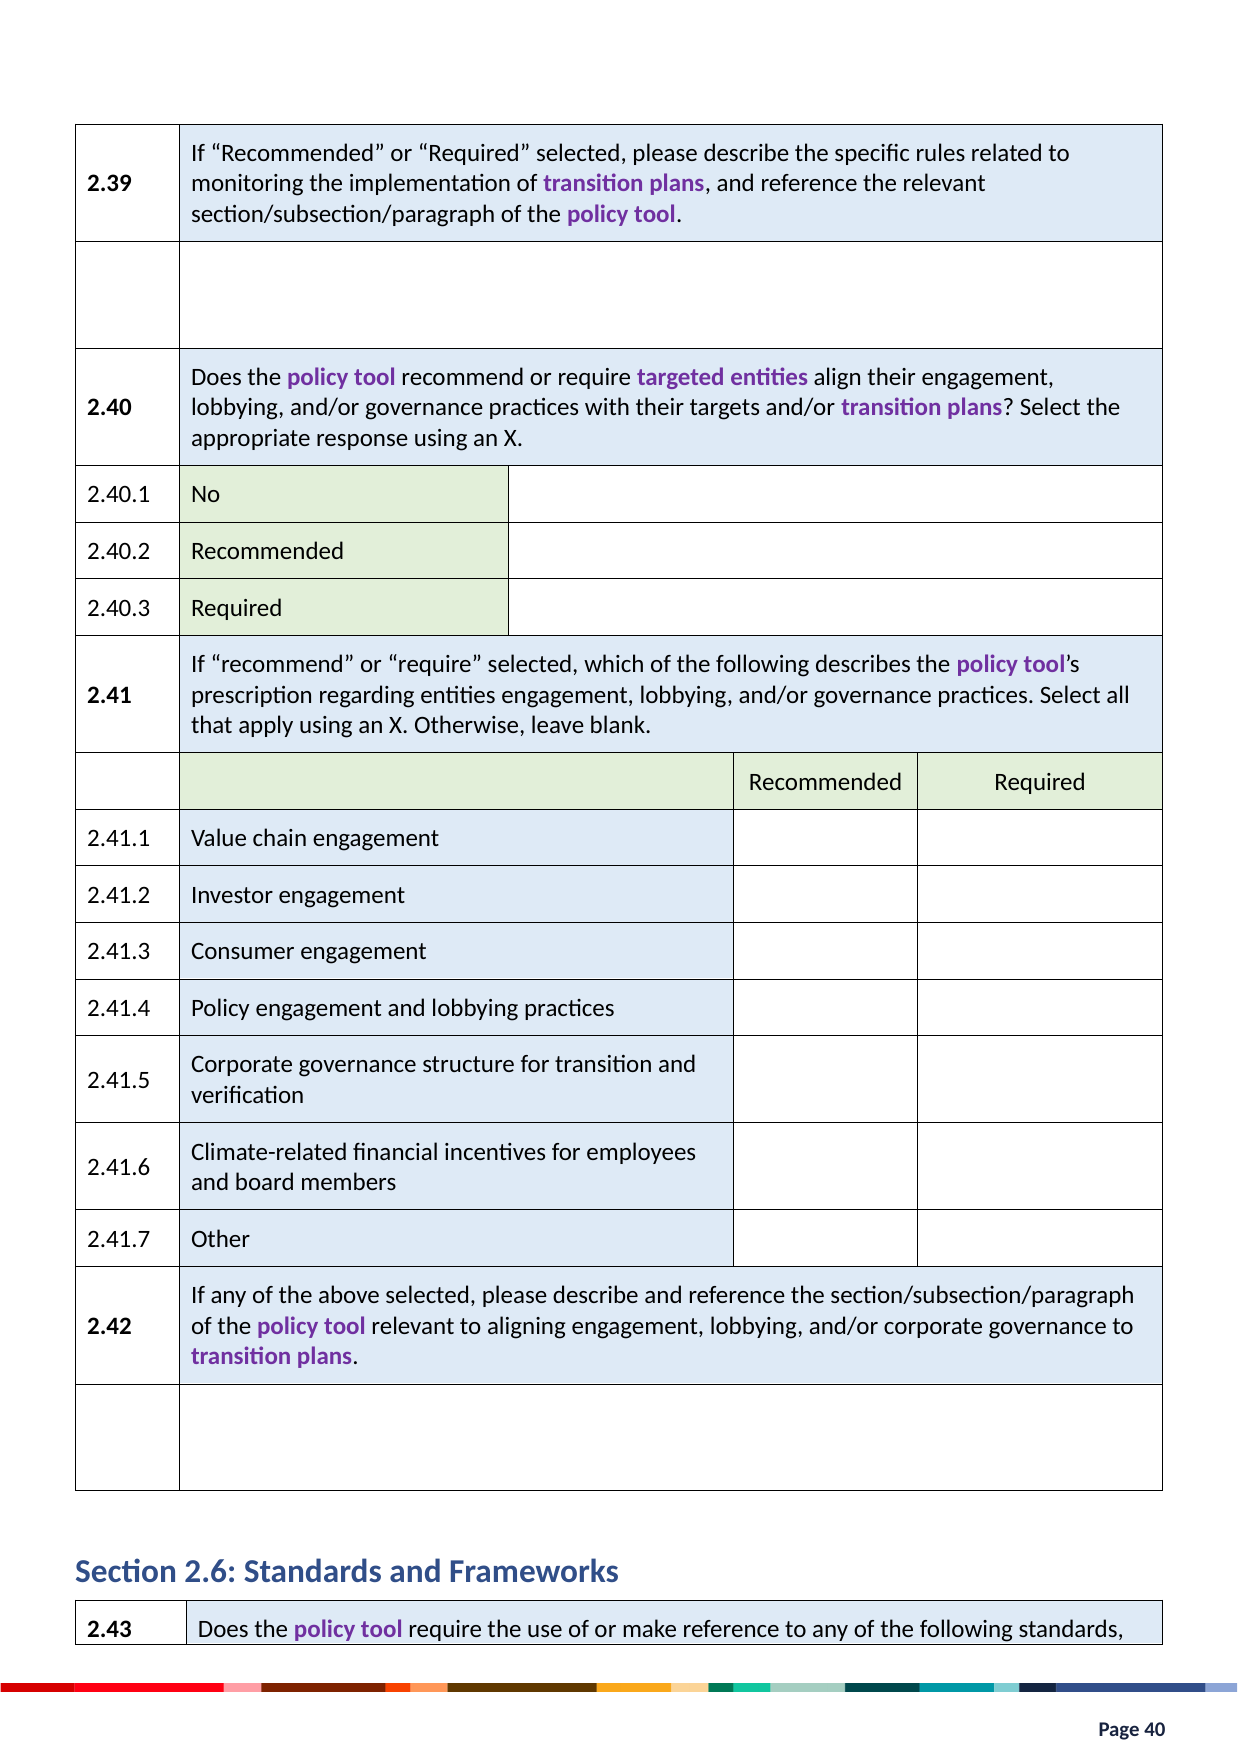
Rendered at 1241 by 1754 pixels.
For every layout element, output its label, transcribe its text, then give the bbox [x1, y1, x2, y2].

table_cell Required [918, 753, 1162, 809]
table_cell 2.41.6 [76, 1123, 179, 1209]
table_cell 2.40.1 [76, 466, 179, 522]
table_cell Other [180, 1210, 733, 1266]
table_cell 2.41.4 [76, 980, 179, 1035]
table_cell If “recommend” or “require” selected, which of the following describes the policy tool’s prescription regarding entities engagement, lobbying, and/or governance practices. Select all that apply using an X. Otherwise, leave blank. [180, 636, 1162, 752]
table_cell [180, 242, 1162, 347]
table_cell 2.41.1 [76, 810, 179, 865]
table_cell 2.42 [76, 1267, 179, 1383]
table_cell 2.39 [76, 125, 179, 241]
table_cell [509, 523, 1162, 578]
table_cell [734, 980, 917, 1035]
table_cell [76, 1385, 179, 1490]
table_cell [180, 753, 733, 809]
table_cell Recommended [734, 753, 917, 809]
table_cell 2.40.3 [76, 579, 179, 635]
table_cell [918, 923, 1162, 978]
table_cell No [180, 466, 508, 522]
subtitle Section 2.6: Standards and Frameworks [75, 1550, 1165, 1591]
table_cell Does the policy tool recommend or require targeted entities align their engagement, lobbying, and/or governance practices with their targets and/or transition plans? Select the appropriate response using an X. [180, 349, 1162, 465]
table_cell [918, 1210, 1162, 1266]
table_cell 2.41 [76, 636, 179, 752]
picture [0, 1683, 1236, 1692]
table_cell [509, 466, 1162, 522]
table_cell 2.40 [76, 349, 179, 465]
table_cell [734, 1036, 917, 1122]
table_cell Corporate governance structure for transition and verification [180, 1036, 733, 1122]
table_cell [918, 1036, 1162, 1122]
table_cell 2.41.7 [76, 1210, 179, 1266]
table_cell 2.41.5 [76, 1036, 179, 1122]
table_cell 2.41.2 [76, 866, 179, 922]
table_cell Investor engagement [180, 866, 733, 922]
table_cell Value chain engagement [180, 810, 733, 865]
table_cell [180, 1385, 1162, 1490]
table_cell [734, 1210, 917, 1266]
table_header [187, 1601, 1162, 1643]
table_cell [918, 866, 1162, 922]
table_cell [918, 980, 1162, 1035]
table_cell [918, 810, 1162, 865]
table_cell [918, 1123, 1162, 1209]
table_cell [734, 1123, 917, 1209]
table_cell [734, 923, 917, 978]
table_cell [76, 242, 179, 347]
table_cell [734, 810, 917, 865]
table_cell [76, 753, 179, 809]
table_cell 2.41.3 [76, 923, 179, 978]
table_cell [509, 579, 1162, 635]
table_cell If any of the above selected, please describe and reference the section/subsection/paragraph of the policy tool relevant to aligning engagement, lobbying, and/or corporate governance to transition plans. [180, 1267, 1162, 1383]
table_cell Climate-related financial incentives for employees and board members [180, 1123, 733, 1209]
table_cell 2.40.2 [76, 523, 179, 578]
table_cell [734, 866, 917, 922]
table_cell Recommended [180, 523, 508, 578]
table_cell If “Recommended” or “Required” selected, please describe the specific rules related to monitoring the implementation of transition plans, and reference the relevant section/subsection/paragraph of the policy tool. [180, 125, 1162, 241]
table_cell Required [180, 579, 508, 635]
table_cell Consumer engagement [180, 923, 733, 978]
table_cell Policy engagement and lobbying practices [180, 980, 733, 1035]
table_header 2.43 [76, 1601, 186, 1643]
